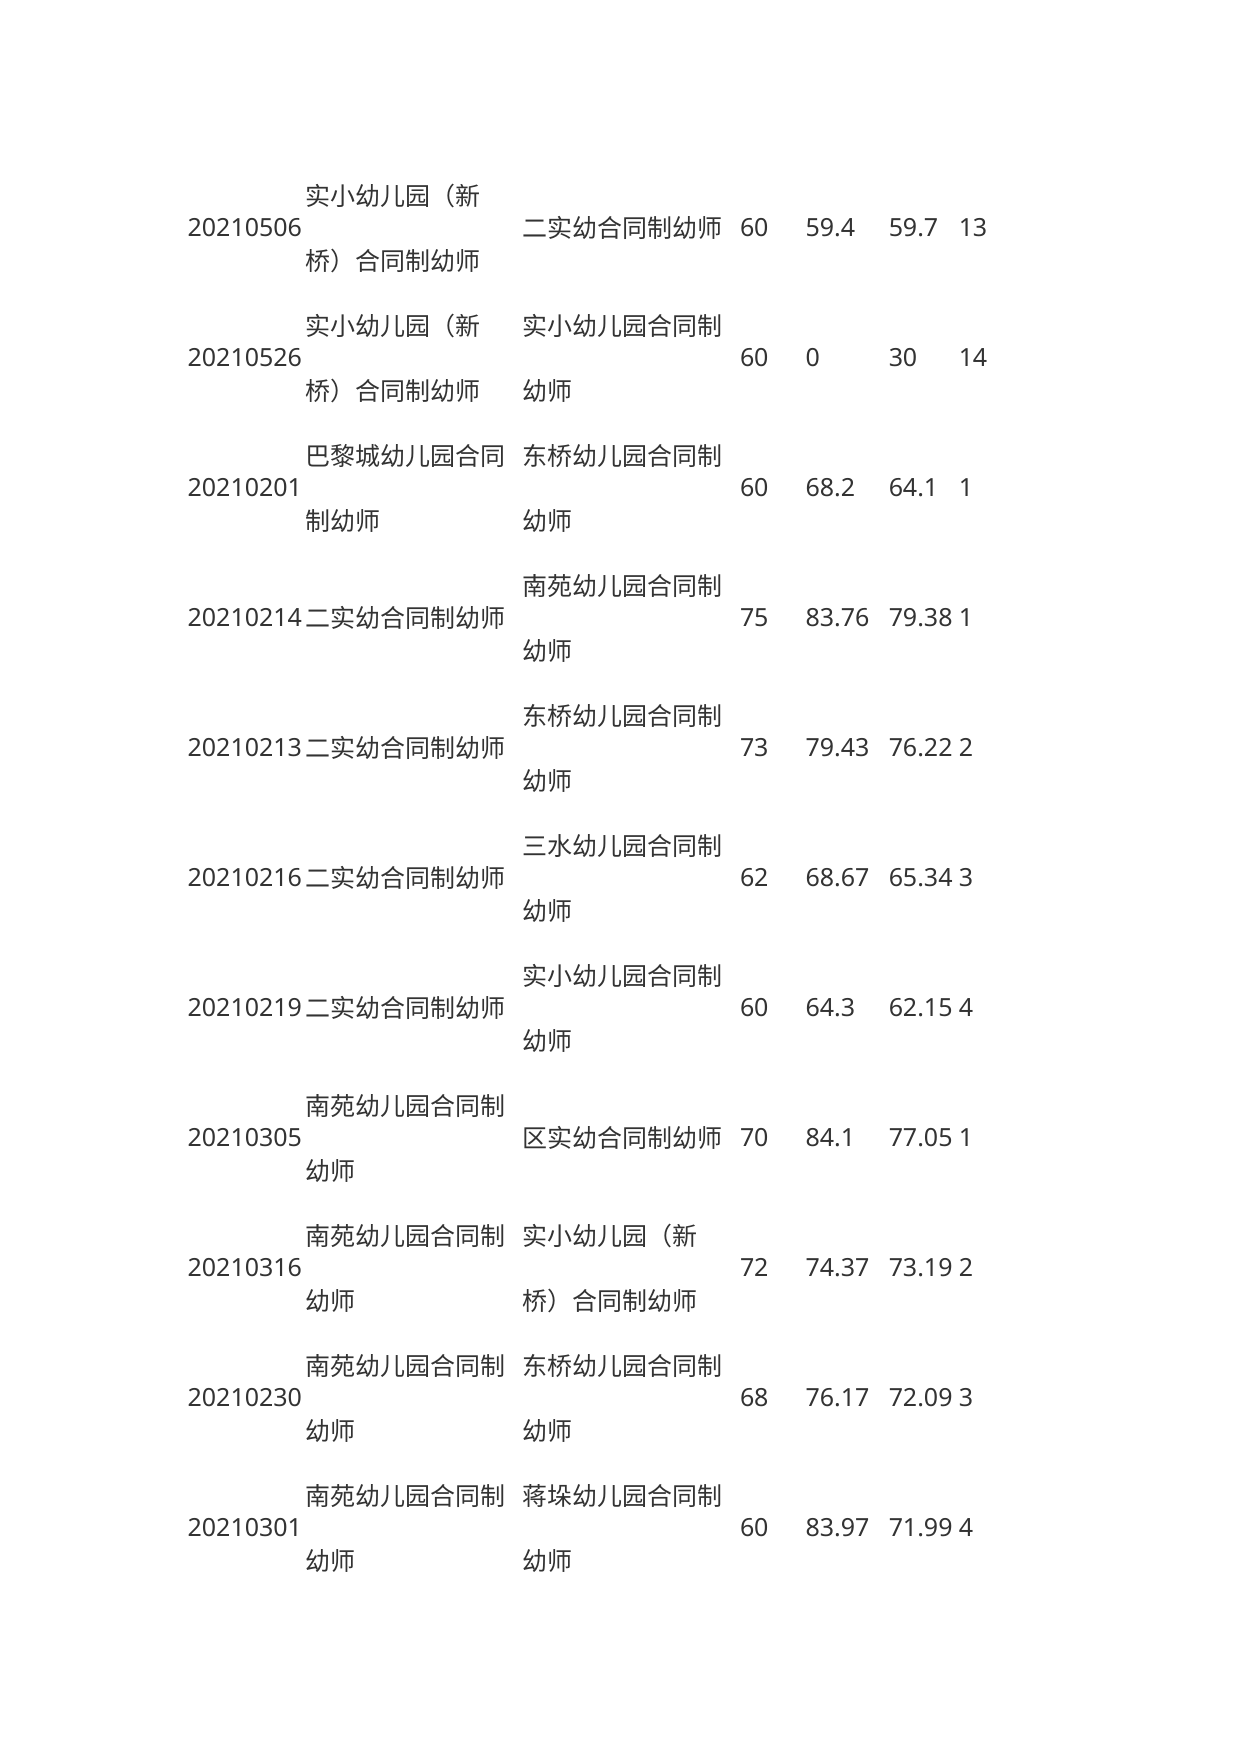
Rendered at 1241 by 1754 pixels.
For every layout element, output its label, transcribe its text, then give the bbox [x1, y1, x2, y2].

table_cell 三水幼儿园合同制幼师 [522, 812, 740, 942]
table_cell 南苑幼儿园合同制幼师 [305, 1332, 522, 1462]
table_cell 蒋垛幼儿园合同制幼师 [522, 1462, 740, 1592]
table_cell 东桥幼儿园合同制幼师 [522, 422, 740, 552]
table_cell 73.19 [889, 1202, 958, 1332]
table_cell 68.2 [805, 422, 888, 552]
table_cell 实小幼儿园（新桥）合同制幼师 [305, 162, 522, 292]
table_cell 83.97 [805, 1462, 888, 1592]
table_cell 60 [740, 422, 805, 552]
table_cell 76.22 [889, 682, 958, 812]
table_cell 实小幼儿园合同制幼师 [522, 292, 740, 422]
table_cell 60 [740, 942, 805, 1072]
table_cell 20210316 [188, 1202, 305, 1332]
table_cell 实小幼儿园（新桥）合同制幼师 [305, 292, 522, 422]
table_cell 30 [889, 292, 958, 422]
table_cell 79.43 [805, 682, 888, 812]
table_cell 60 [740, 162, 805, 292]
table_cell 64.1 [889, 422, 958, 552]
table_cell 20210526 [188, 292, 305, 422]
table_cell 20210201 [188, 422, 305, 552]
table_cell 65.34 [889, 812, 958, 942]
table_cell 14 [959, 292, 998, 422]
table_cell 4 [959, 1462, 998, 1592]
table_cell 巴黎城幼儿园合同制幼师 [305, 422, 522, 552]
table_cell 60 [740, 292, 805, 422]
table_cell 70 [740, 1072, 805, 1202]
table_cell 1 [959, 422, 998, 552]
table_cell 1 [959, 552, 998, 682]
table_cell 79.38 [889, 552, 958, 682]
table_cell 二实幼合同制幼师 [305, 942, 522, 1072]
table_cell 实小幼儿园（新桥）合同制幼师 [522, 1202, 740, 1332]
table_cell 3 [959, 1332, 998, 1462]
table_cell 59.4 [805, 162, 888, 292]
table_cell 南苑幼儿园合同制幼师 [522, 552, 740, 682]
table_cell 二实幼合同制幼师 [305, 552, 522, 682]
table_cell 2 [959, 682, 998, 812]
table_cell 20210301 [188, 1462, 305, 1592]
table_cell 0 [805, 292, 888, 422]
table_cell 74.37 [805, 1202, 888, 1332]
table_cell 84.1 [805, 1072, 888, 1202]
table_cell 20210506 [188, 162, 305, 292]
table_cell 68.67 [805, 812, 888, 942]
table_cell 20210214 [188, 552, 305, 682]
table_cell 二实幼合同制幼师 [305, 682, 522, 812]
table_cell 62 [740, 812, 805, 942]
table_cell 1 [959, 1072, 998, 1202]
table_cell 20210305 [188, 1072, 305, 1202]
table_cell 59.7 [889, 162, 958, 292]
table_cell 73 [740, 682, 805, 812]
table_cell 实小幼儿园合同制幼师 [522, 942, 740, 1072]
table_cell 75 [740, 552, 805, 682]
table_cell 68 [740, 1332, 805, 1462]
table_cell 20210230 [188, 1332, 305, 1462]
table_cell 东桥幼儿园合同制幼师 [522, 682, 740, 812]
table_cell 南苑幼儿园合同制幼师 [305, 1462, 522, 1592]
table_cell 72.09 [889, 1332, 958, 1462]
table_cell 2 [959, 1202, 998, 1332]
table_cell 76.17 [805, 1332, 888, 1462]
table_cell 4 [959, 942, 998, 1072]
table_cell 62.15 [889, 942, 958, 1072]
table_cell 20210216 [188, 812, 305, 942]
table_cell 二实幼合同制幼师 [522, 162, 740, 292]
table_cell 60 [740, 1462, 805, 1592]
table_cell 13 [959, 162, 998, 292]
table_cell 3 [959, 812, 998, 942]
table_cell 83.76 [805, 552, 888, 682]
table_cell 南苑幼儿园合同制幼师 [305, 1072, 522, 1202]
table_cell 71.99 [889, 1462, 958, 1592]
table_cell 20210213 [188, 682, 305, 812]
table_cell 72 [740, 1202, 805, 1332]
table_cell 64.3 [805, 942, 888, 1072]
table_cell 20210219 [188, 942, 305, 1072]
table_cell 二实幼合同制幼师 [305, 812, 522, 942]
table_cell 南苑幼儿园合同制幼师 [305, 1202, 522, 1332]
table_cell 77.05 [889, 1072, 958, 1202]
table_cell 东桥幼儿园合同制幼师 [522, 1332, 740, 1462]
table_cell 区实幼合同制幼师 [522, 1072, 740, 1202]
